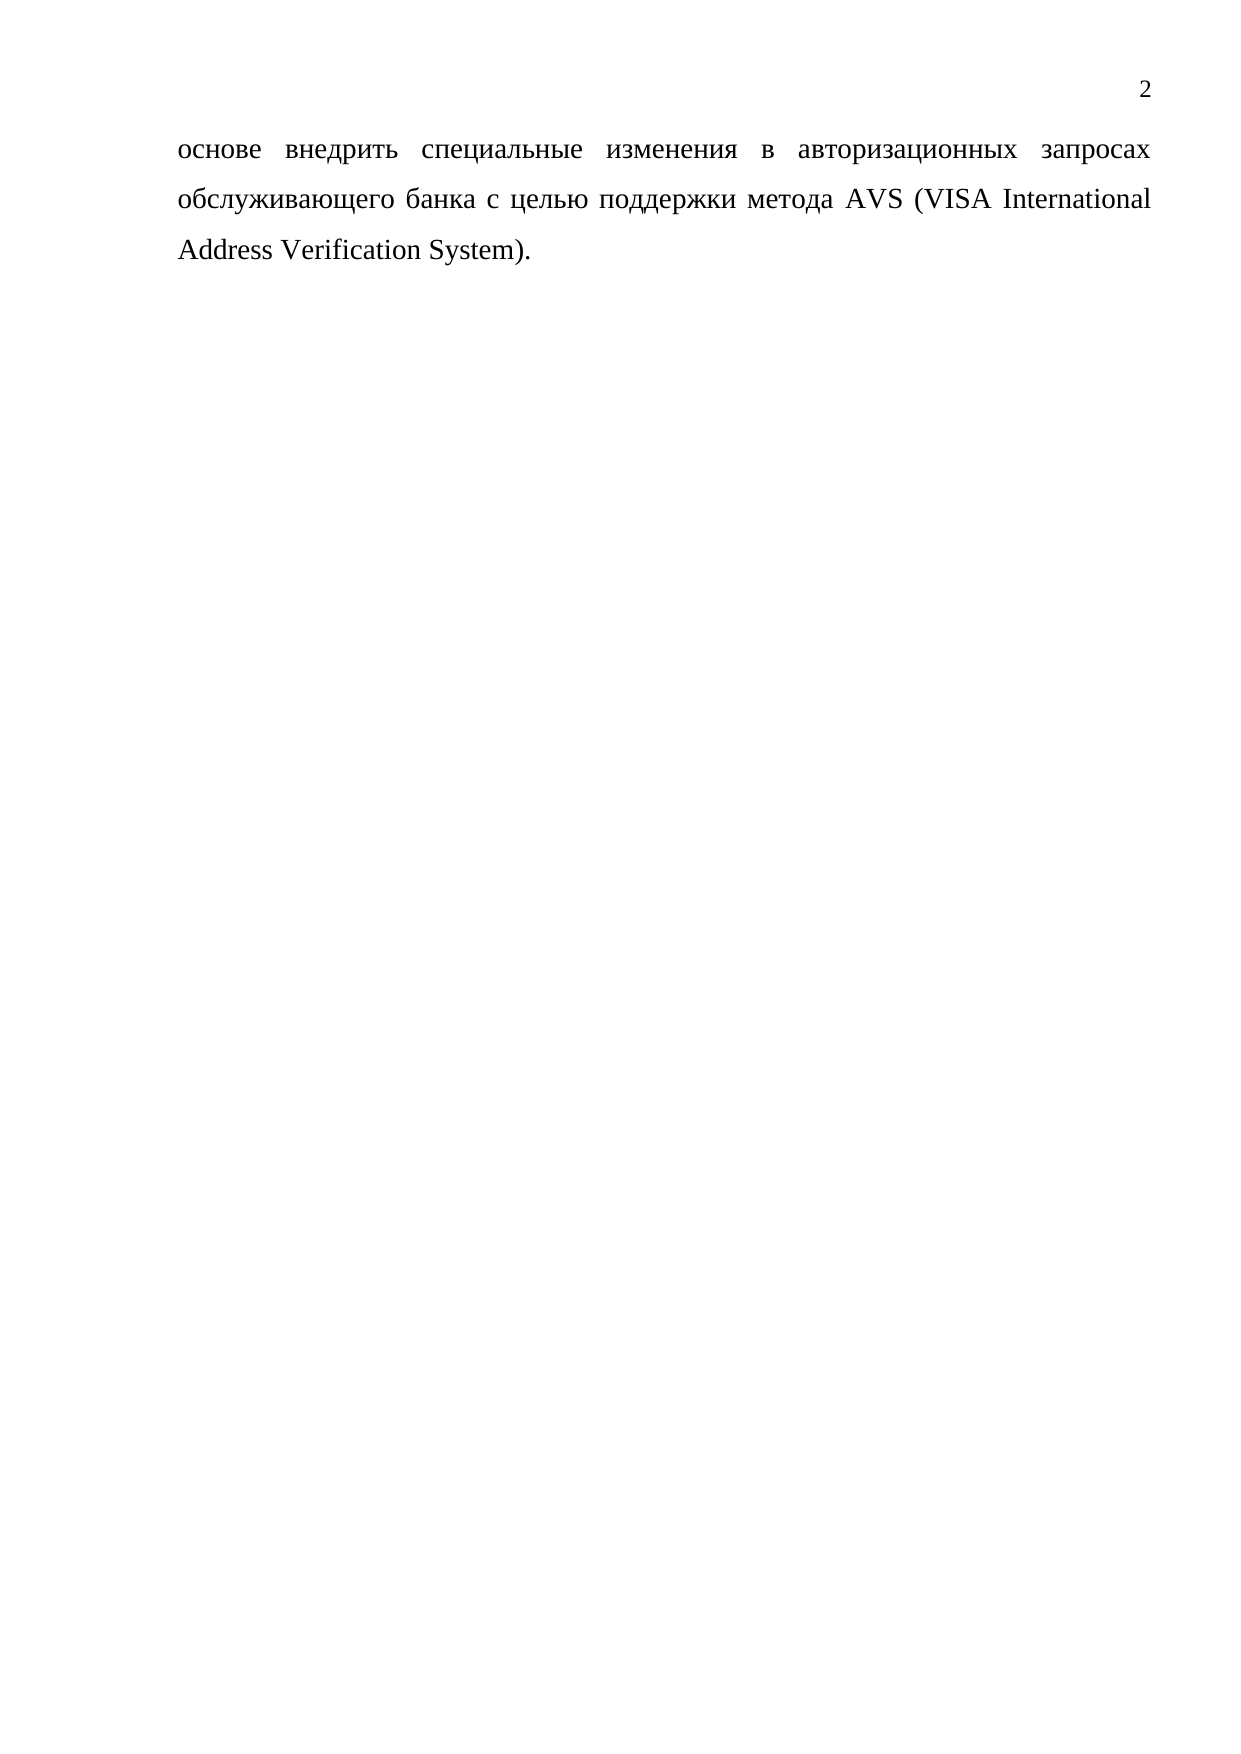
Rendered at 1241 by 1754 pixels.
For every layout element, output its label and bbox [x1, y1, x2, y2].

text [177, 131, 1152, 266]
